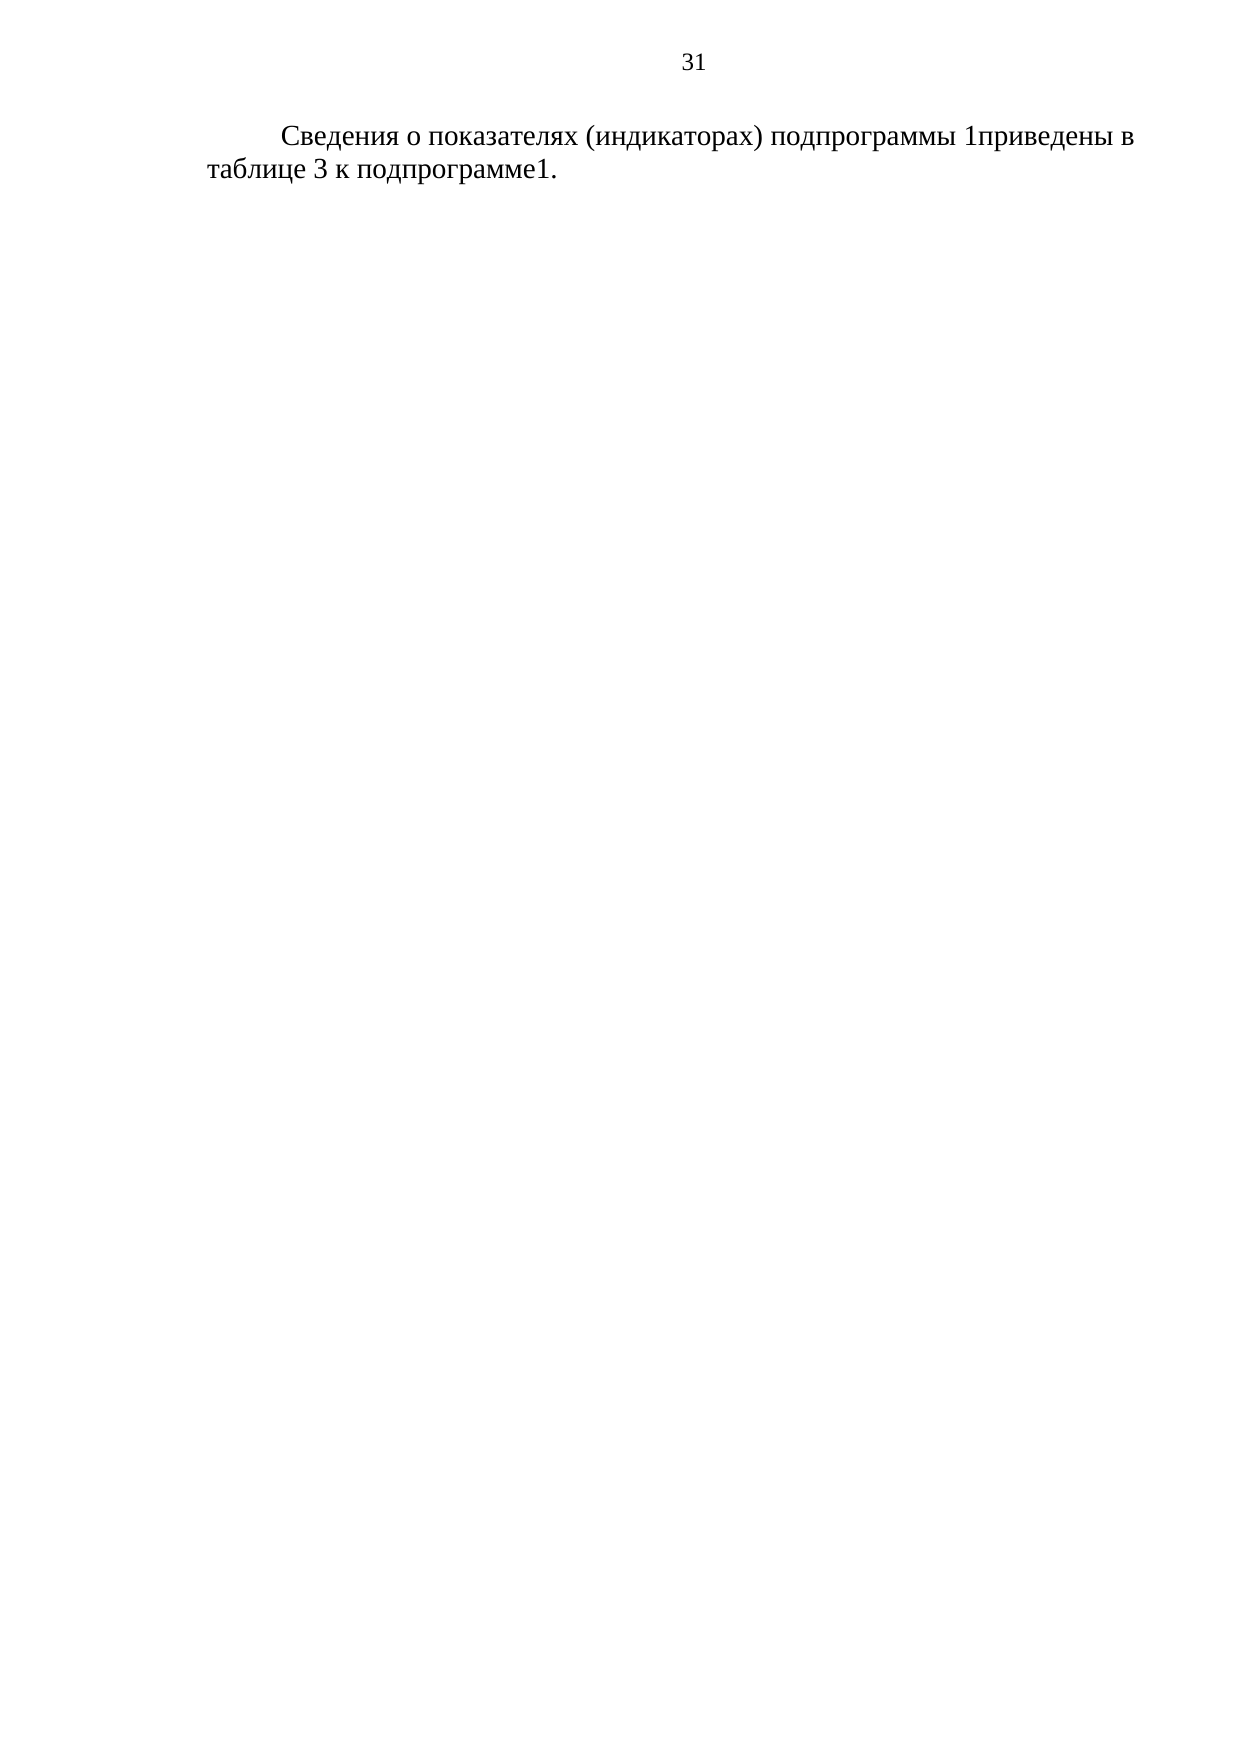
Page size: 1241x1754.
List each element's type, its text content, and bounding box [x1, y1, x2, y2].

text Сведения о показателях (индикаторах) подпрограммы 1приведены в таблице 3 к подпрограмме1. [207, 118, 1181, 185]
